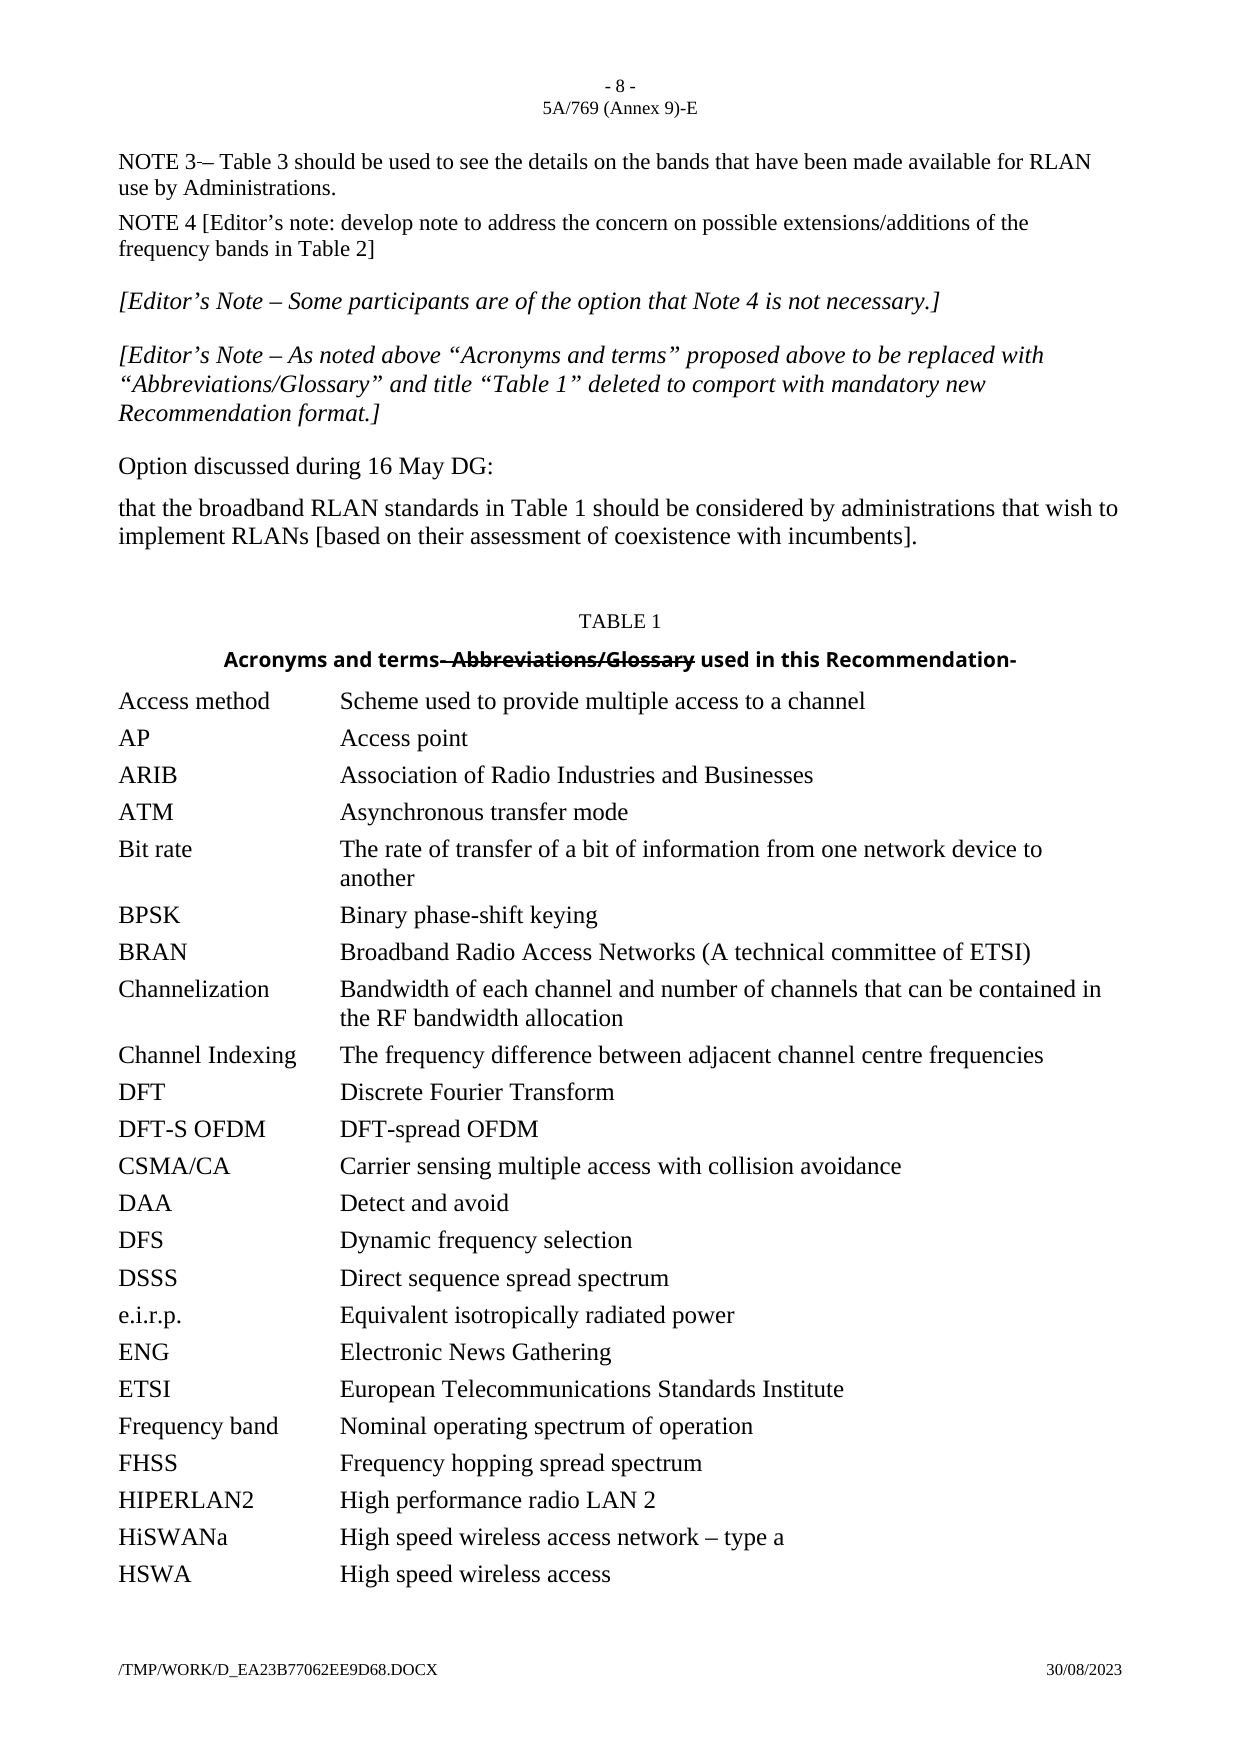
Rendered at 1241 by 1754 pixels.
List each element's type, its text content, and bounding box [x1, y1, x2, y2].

title - [118, 645, 1122, 673]
